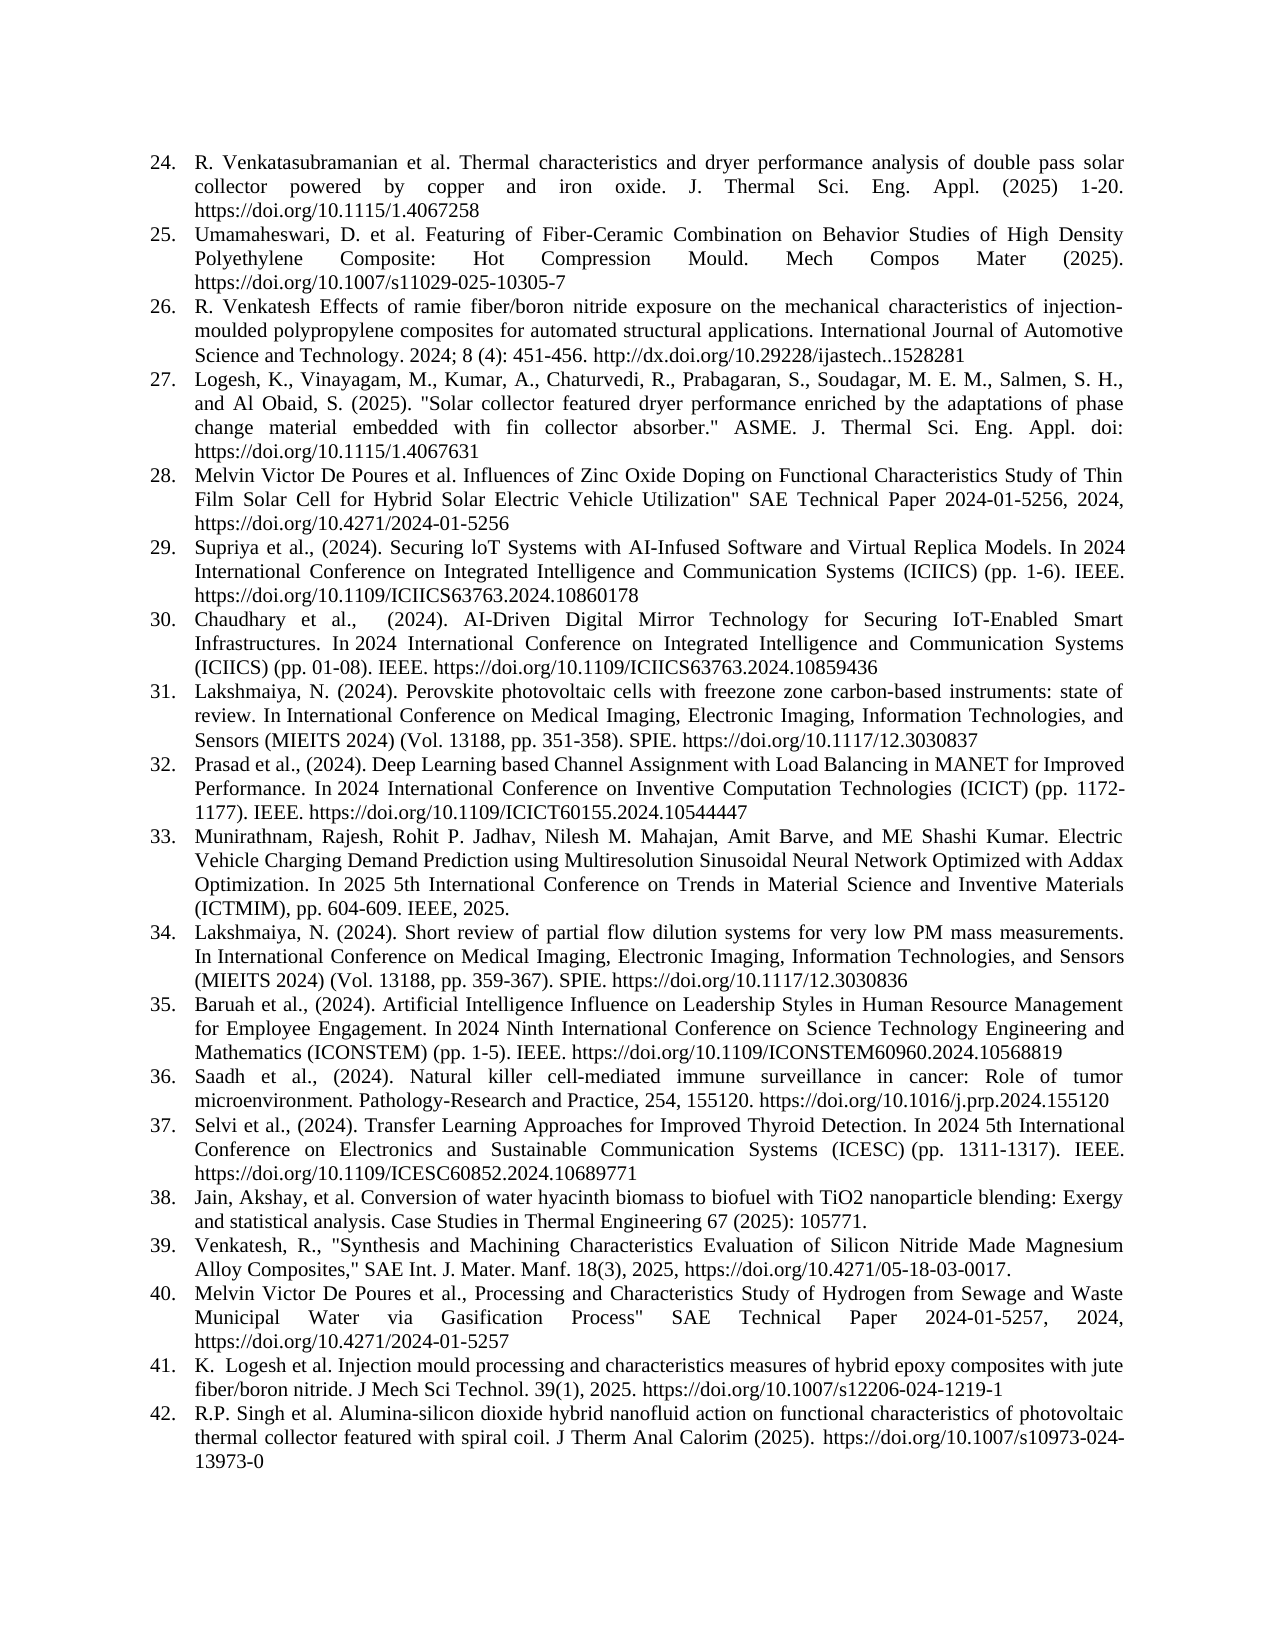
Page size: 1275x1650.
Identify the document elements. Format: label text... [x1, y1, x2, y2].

text Lakshmaiya, N. (2024). Short review of partial flow dilution systems for very low PM mass measurements. In International Conference on Medical Imaging, Electronic Imaging, Information Technologies, and Sensors (MIEITS 2024) (Vol. 13188, pp. 359-367). SPIE. https://doi.org/10.1117/12.3030836 [150, 920, 1125, 992]
text Selvi et al., (2024). Transfer Learning Approaches for Improved Thyroid Detection. In 2024 5th International Conference on Electronics and Sustainable Communication Systems (ICESC) (pp. 1311-1317). IEEE. https://doi.org/10.1109/ICESC60852.2024.10689771 [150, 1112, 1125, 1185]
text Logesh, K., Vinayagam, M., Kumar, A., Chaturvedi, R., Prabagaran, S., Soudagar, M. E. M., Salmen, S. H., and Al Obaid, S. (2025). "Solar collector featured dryer performance enriched by the adaptations of phase change material embedded with fin collector absorber." ASME. J. Thermal Sci. Eng. Appl. doi: https://doi.org/10.1115/1.4067631 [150, 367, 1125, 463]
text Jain, Akshay, et al. Conversion of water hyacinth biomass to biofuel with TiO2 nanoparticle blending: Exergy and statistical analysis. Case Studies in Thermal Engineering 67 (2025): 105771. [150, 1185, 1125, 1233]
text Saadh et al., (2024). Natural killer cell-mediated immune surveillance in cancer: Role of tumor microenvironment. Pathology-Research and Practice, 254, 155120. https://doi.org/10.1016/j.prp.2024.155120 [150, 1064, 1125, 1112]
text R.P. Singh et al. Alumina-silicon dioxide hybrid nanofluid action on functional characteristics of photovoltaic thermal collector featured with spiral coil. J Therm Anal Calorim (2025). https://doi.org/10.1007/s10973-024-13973-0 [150, 1401, 1125, 1473]
text Melvin Victor De Poures et al., Processing and Characteristics Study of Hydrogen from Sewage and Waste Municipal Water via Gasification Process" SAE Technical Paper 2024-01-5257, 2024, https://doi.org/10.4271/2024-01-5257 [150, 1281, 1125, 1353]
text R. Venkatesh Effects of ramie fiber/boron nitride exposure on the mechanical characteristics of injection-moulded polypropylene composites for automated structural applications. International Journal of Automotive Science and Technology. 2024; 8 (4): 451-456. http://dx.doi.org/10.29228/ijastech..1528281 [150, 294, 1125, 367]
text Supriya et al., (2024). Securing loT Systems with AI-Infused Software and Virtual Replica Models. In 2024 International Conference on Integrated Intelligence and Communication Systems (ICIICS) (pp. 1-6). IEEE. https://doi.org/10.1109/ICIICS63763.2024.10860178 [150, 535, 1125, 607]
text Baruah et al., (2024). Artificial Intelligence Influence on Leadership Styles in Human Resource Management for Employee Engagement. In 2024 Ninth International Conference on Science Technology Engineering and Mathematics (ICONSTEM) (pp. 1-5). IEEE. https://doi.org/10.1109/ICONSTEM60960.2024.10568819 [150, 992, 1125, 1064]
text Prasad et al., (2024). Deep Learning based Channel Assignment with Load Balancing in MANET for Improved Performance. In 2024 International Conference on Inventive Computation Technologies (ICICT) (pp. 1172-1177). IEEE. https://doi.org/10.1109/ICICT60155.2024.10544447 [150, 752, 1125, 824]
text Venkatesh, R., "Synthesis and Machining Characteristics Evaluation of Silicon Nitride Made Magnesium Alloy Composites," SAE Int. J. Mater. Manf. 18(3), 2025, https://doi.org/10.4271/05-18-03-0017. [150, 1233, 1125, 1281]
text K. Logesh et al. Injection mould processing and characteristics measures of hybrid epoxy composites with jute fiber/boron nitride. J Mech Sci Technol. 39(1), 2025. https://doi.org/10.1007/s12206-024-1219-1 [150, 1353, 1125, 1401]
text Umamaheswari, D. et al. Featuring of Fiber-Ceramic Combination on Behavior Studies of High Density Polyethylene Composite: Hot Compression Mould. Mech Compos Mater (2025). https://doi.org/10.1007/s11029-025-10305-7 [150, 222, 1125, 294]
text Munirathnam, Rajesh, Rohit P. Jadhav, Nilesh M. Mahajan, Amit Barve, and ME Shashi Kumar. Electric Vehicle Charging Demand Prediction using Multiresolution Sinusoidal Neural Network Optimized with Addax Optimization. In 2025 5th International Conference on Trends in Material Science and Inventive Materials (ICTMIM), pp. 604-609. IEEE, 2025. [150, 824, 1125, 920]
text Melvin Victor De Poures et al. Influences of Zinc Oxide Doping on Functional Characteristics Study of Thin Film Solar Cell for Hybrid Solar Electric Vehicle Utilization" SAE Technical Paper 2024-01-5256, 2024, https://doi.org/10.4271/2024-01-5256 [150, 463, 1125, 535]
text Lakshmaiya, N. (2024). Perovskite photovoltaic cells with freezone zone carbon-based instruments: state of review. In International Conference on Medical Imaging, Electronic Imaging, Information Technologies, and Sensors (MIEITS 2024) (Vol. 13188, pp. 351-358). SPIE. https://doi.org/10.1117/12.3030837 [150, 679, 1125, 752]
text Chaudhary et al., (2024). AI-Driven Digital Mirror Technology for Securing IoT-Enabled Smart Infrastructures. In 2024 International Conference on Integrated Intelligence and Communication Systems (ICIICS) (pp. 01-08). IEEE. https://doi.org/10.1109/ICIICS63763.2024.10859436 [150, 607, 1125, 679]
text R. Venkatasubramanian et al. Thermal characteristics and dryer performance analysis of double pass solar collector powered by copper and iron oxide. J. Thermal Sci. Eng. Appl. (2025) 1-20. https://doi.org/10.1115/1.4067258 [150, 150, 1125, 222]
